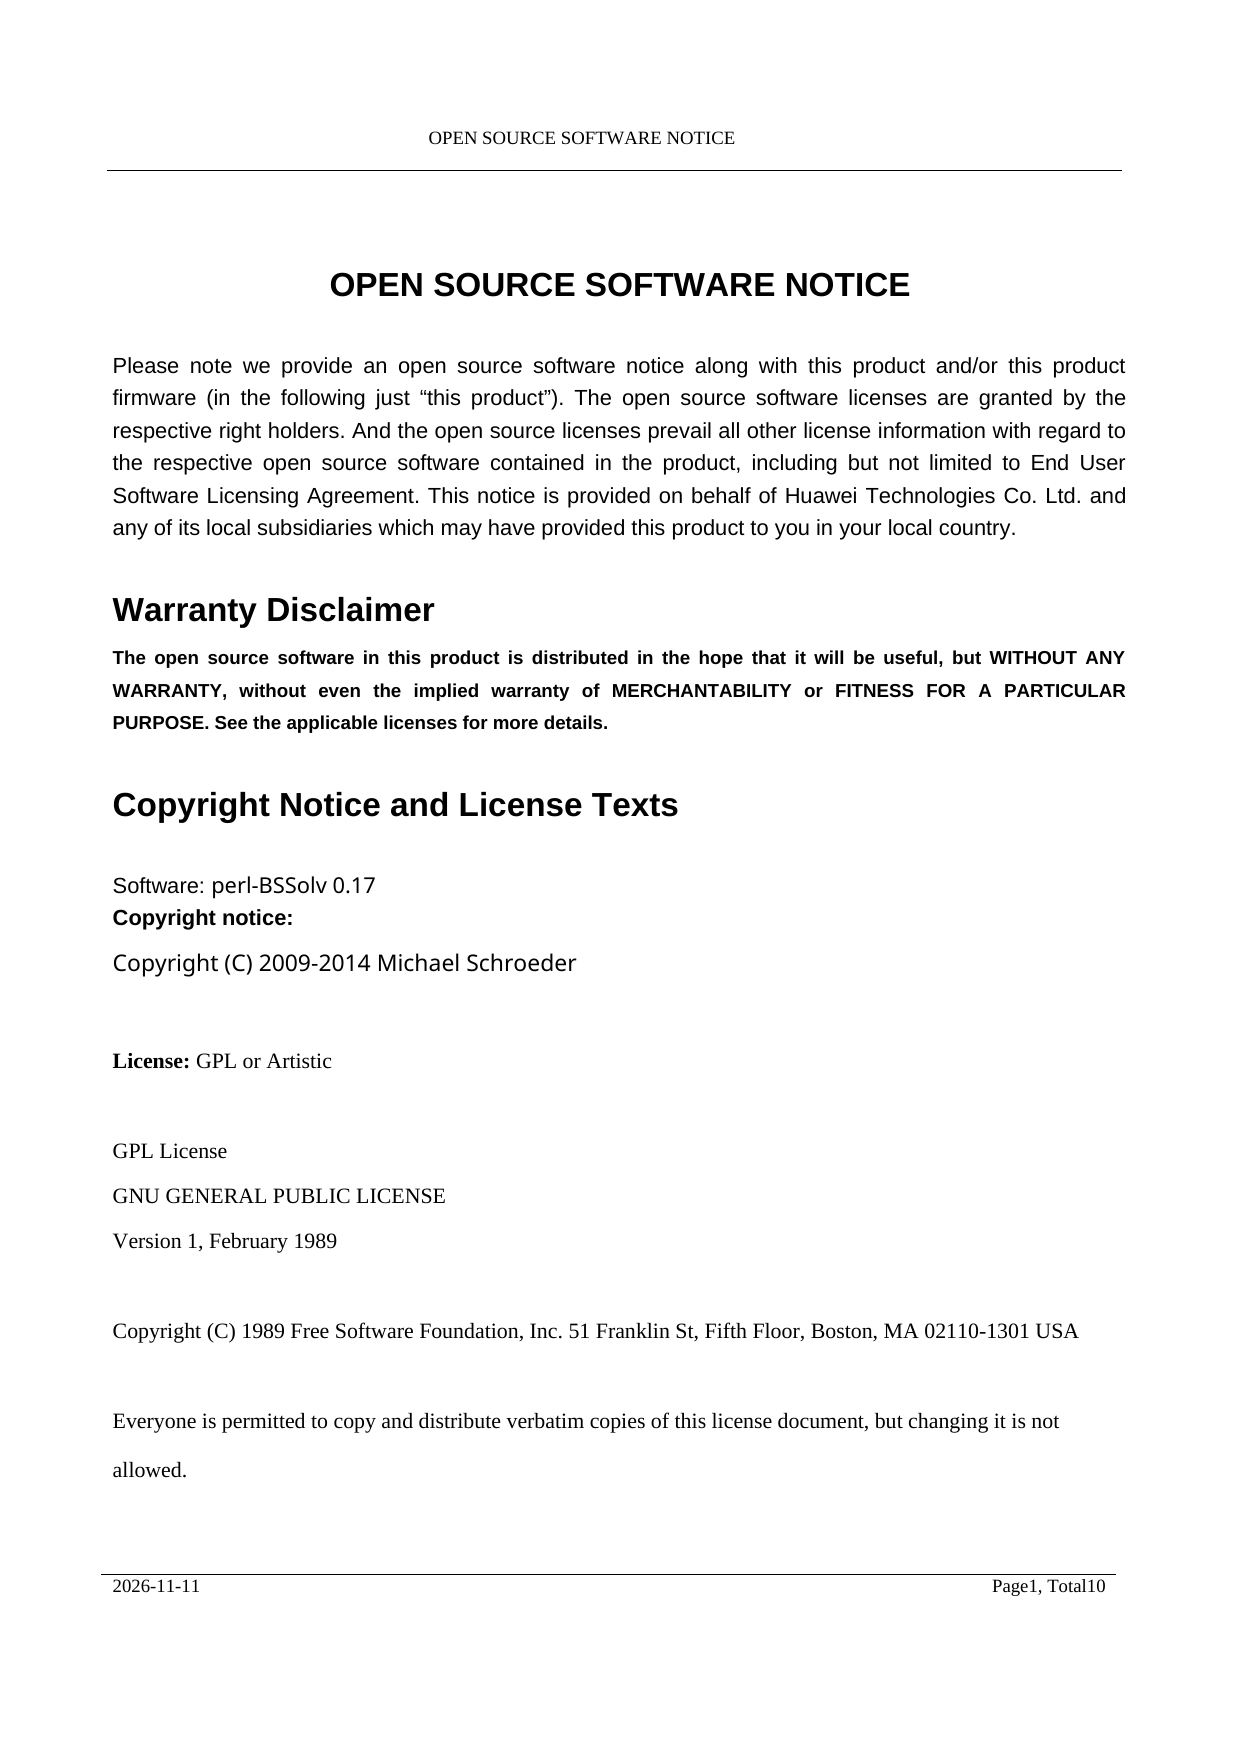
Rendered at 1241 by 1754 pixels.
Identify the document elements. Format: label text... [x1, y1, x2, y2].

text The open source software in this product is distributed in the hope that it will be useful, but WITHOUT ANY WARRANTY, without even the implied warranty of MERCHANTABILITY or FITNESS FOR A PARTICULAR PURPOSE. See the applicable licenses for more details. [112, 641, 1128, 739]
text Version 1, February 1989 [112, 1224, 1128, 1257]
text Copyright (C) 2009-2014 Michael Schroeder [112, 947, 1128, 1028]
text Copyright notice: [112, 901, 1128, 934]
text Copyright Notice and License Texts [112, 771, 1128, 836]
text Everyone is permitted to copy and distribute verbatim copies of this license document, but changing it is not allowed. [112, 1405, 1128, 1486]
text GPL License [112, 1134, 1128, 1167]
text Copyright (C) 1989 Free Software Foundation, Inc. 51 Franklin St, Fifth Floor, Boston, MA 02110-1301 USA [112, 1315, 1128, 1347]
text Please note we provide an open source software notice along with this product and/or this product firmware (in the following just “this product”). The open source software licenses are granted by the respective right holders. And the open source licenses prevail all other license information with regard to the respective open source software contained in the product, including but not limited to End User Software Licensing Agreement. This notice is provided on behalf of Huawei Technologies Co. Ltd. and any of its local subsidiaries which may have provided this product to you in your local country. [112, 349, 1128, 544]
text Warranty Disclaimer [112, 576, 1128, 641]
text GNU GENERAL PUBLIC LICENSE [112, 1179, 1128, 1212]
text License: GPL or Artistic [112, 1044, 1128, 1077]
text OPEN SOURCE SOFTWARE NOTICE [112, 251, 1128, 316]
text Software: perl-BSSolv 0.17 [112, 869, 1128, 901]
